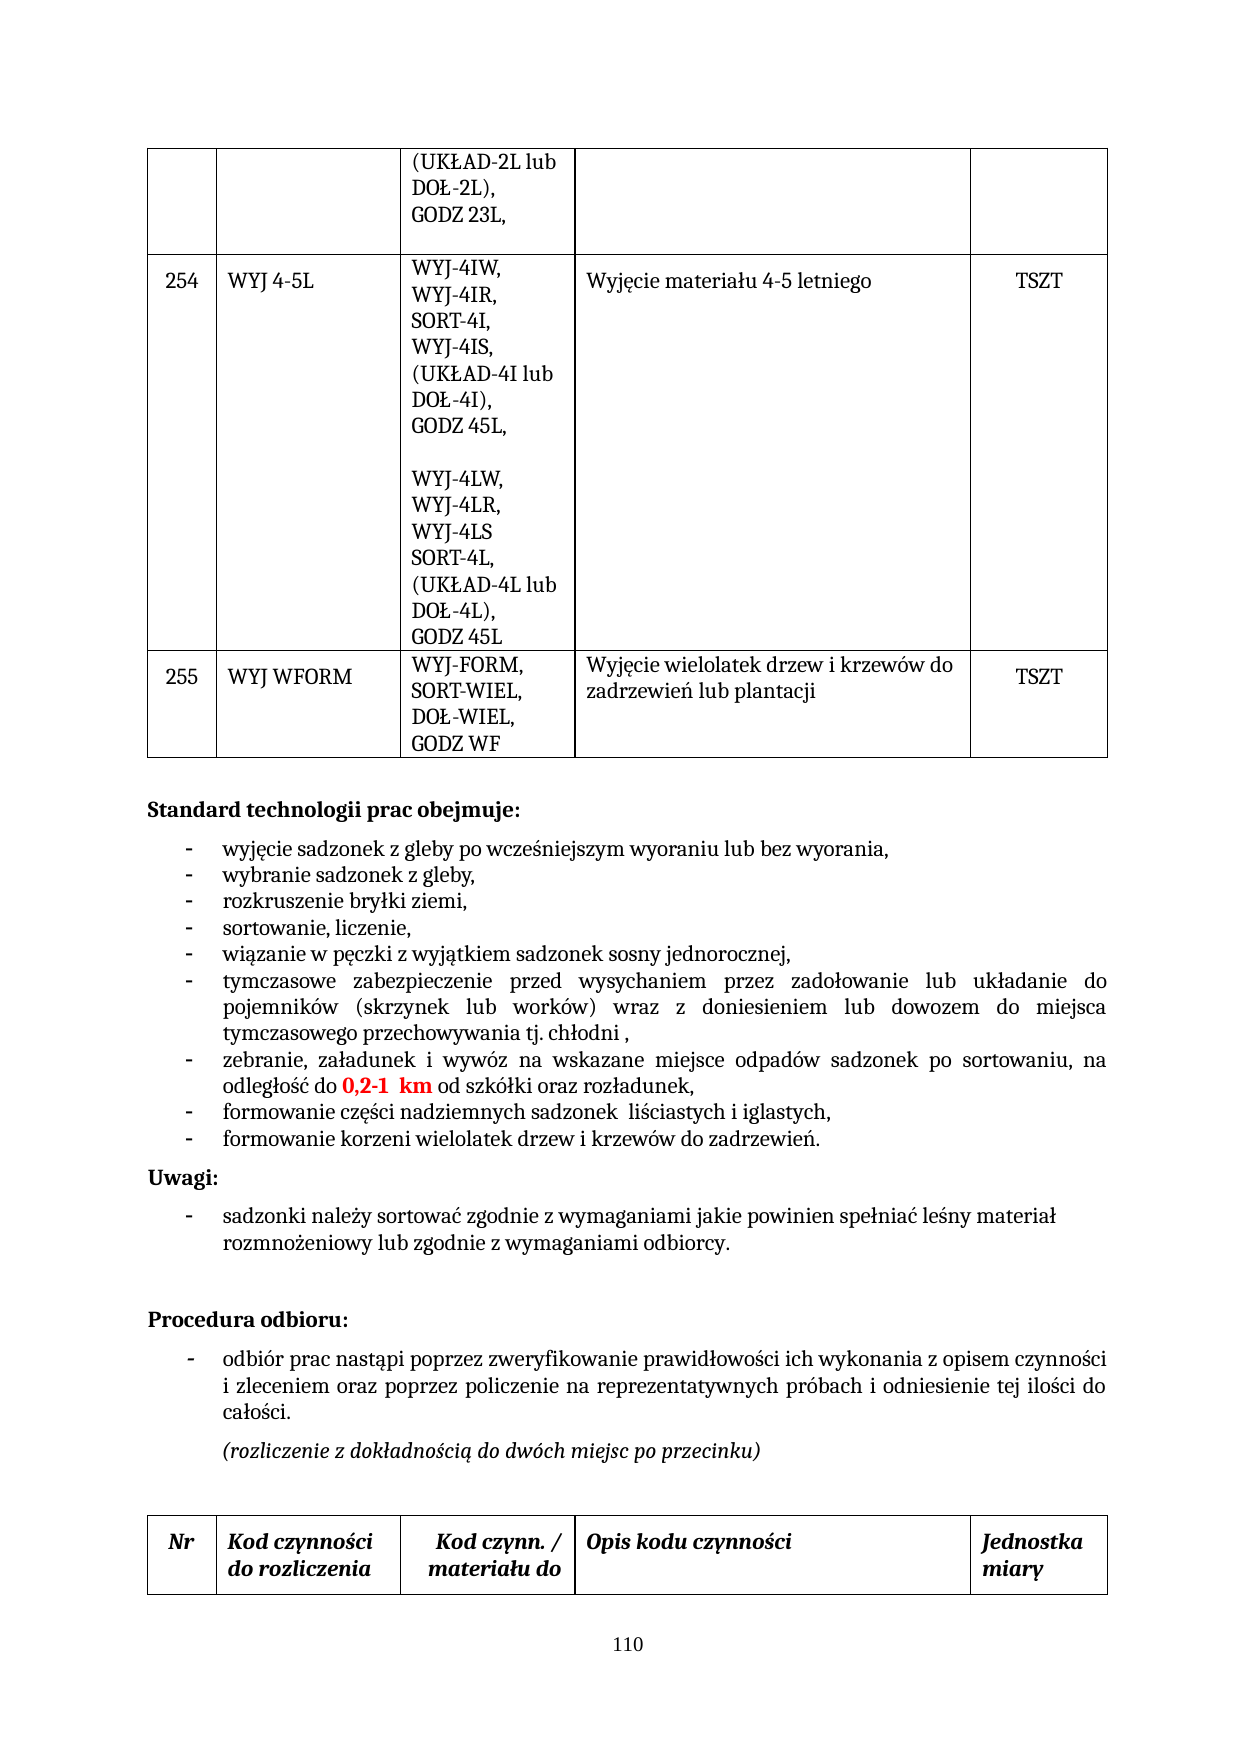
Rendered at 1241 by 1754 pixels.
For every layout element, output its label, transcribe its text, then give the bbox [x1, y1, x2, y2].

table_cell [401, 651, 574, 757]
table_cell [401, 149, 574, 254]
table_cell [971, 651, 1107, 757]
list formowanie korzeni wielolatek drzew i krzewów do zadrzewień. [185, 1126, 1107, 1152]
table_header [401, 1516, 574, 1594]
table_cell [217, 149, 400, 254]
text Uwagi: [148, 1164, 1107, 1191]
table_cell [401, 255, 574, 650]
text Standard technologii prac obejmuje: [148, 797, 1107, 823]
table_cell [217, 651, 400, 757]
list wybranie sadzonek z gleby, [185, 862, 1107, 888]
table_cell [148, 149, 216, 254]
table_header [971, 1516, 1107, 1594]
list rozkruszenie bryłki ziemi, [185, 888, 1107, 915]
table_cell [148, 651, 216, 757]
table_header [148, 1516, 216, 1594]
list tymczasowe zabezpieczenie przed wysychaniem przez zadołowanie lub układanie do pojemników (skrzynek lub worków) wraz z doniesieniem lub dowozem do miejsca tymczasowego przechowywania tj. chłodni , [185, 967, 1107, 1046]
list wiązanie w pęczki z wyjątkiem sadzonek sosny jednorocznej, [185, 941, 1107, 967]
list formowanie części nadziemnych sadzonek liściastych i iglastych, [185, 1099, 1107, 1126]
list odbiór prac nastąpi poprzez zweryfikowanie prawidłowości ich wykonania z opisem czynności i zleceniem oraz poprzez policzenie na reprezentatywnych próbach i odniesienie tej ilości do całości. [185, 1346, 1107, 1425]
list sortowanie, liczenie, [185, 915, 1107, 941]
list sadzonki należy sortować zgodnie z wymaganiami jakie powinien spełniać leśny materiał rozmnożeniowy lub zgodnie z wymaganiami odbiorcy. [185, 1203, 1107, 1256]
text Procedura odbioru: [148, 1307, 1107, 1334]
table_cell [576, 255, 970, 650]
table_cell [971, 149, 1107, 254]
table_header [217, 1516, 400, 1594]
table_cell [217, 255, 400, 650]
list wyjęcie sadzonek z gleby po wcześniejszym wyoraniu lub bez wyorania, [185, 836, 1107, 862]
list zebranie, załadunek i wywóz na wskazane miejsce odpadów sadzonek po sortowaniu, na odległość do 0,2-1 km od szkółki oraz rozładunek, [185, 1046, 1107, 1099]
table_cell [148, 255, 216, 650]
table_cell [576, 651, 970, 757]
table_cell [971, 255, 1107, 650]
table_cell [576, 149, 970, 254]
text (rozliczenie z dokładnością do dwóch miejsc po przecinku) [148, 1438, 1107, 1464]
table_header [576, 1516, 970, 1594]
